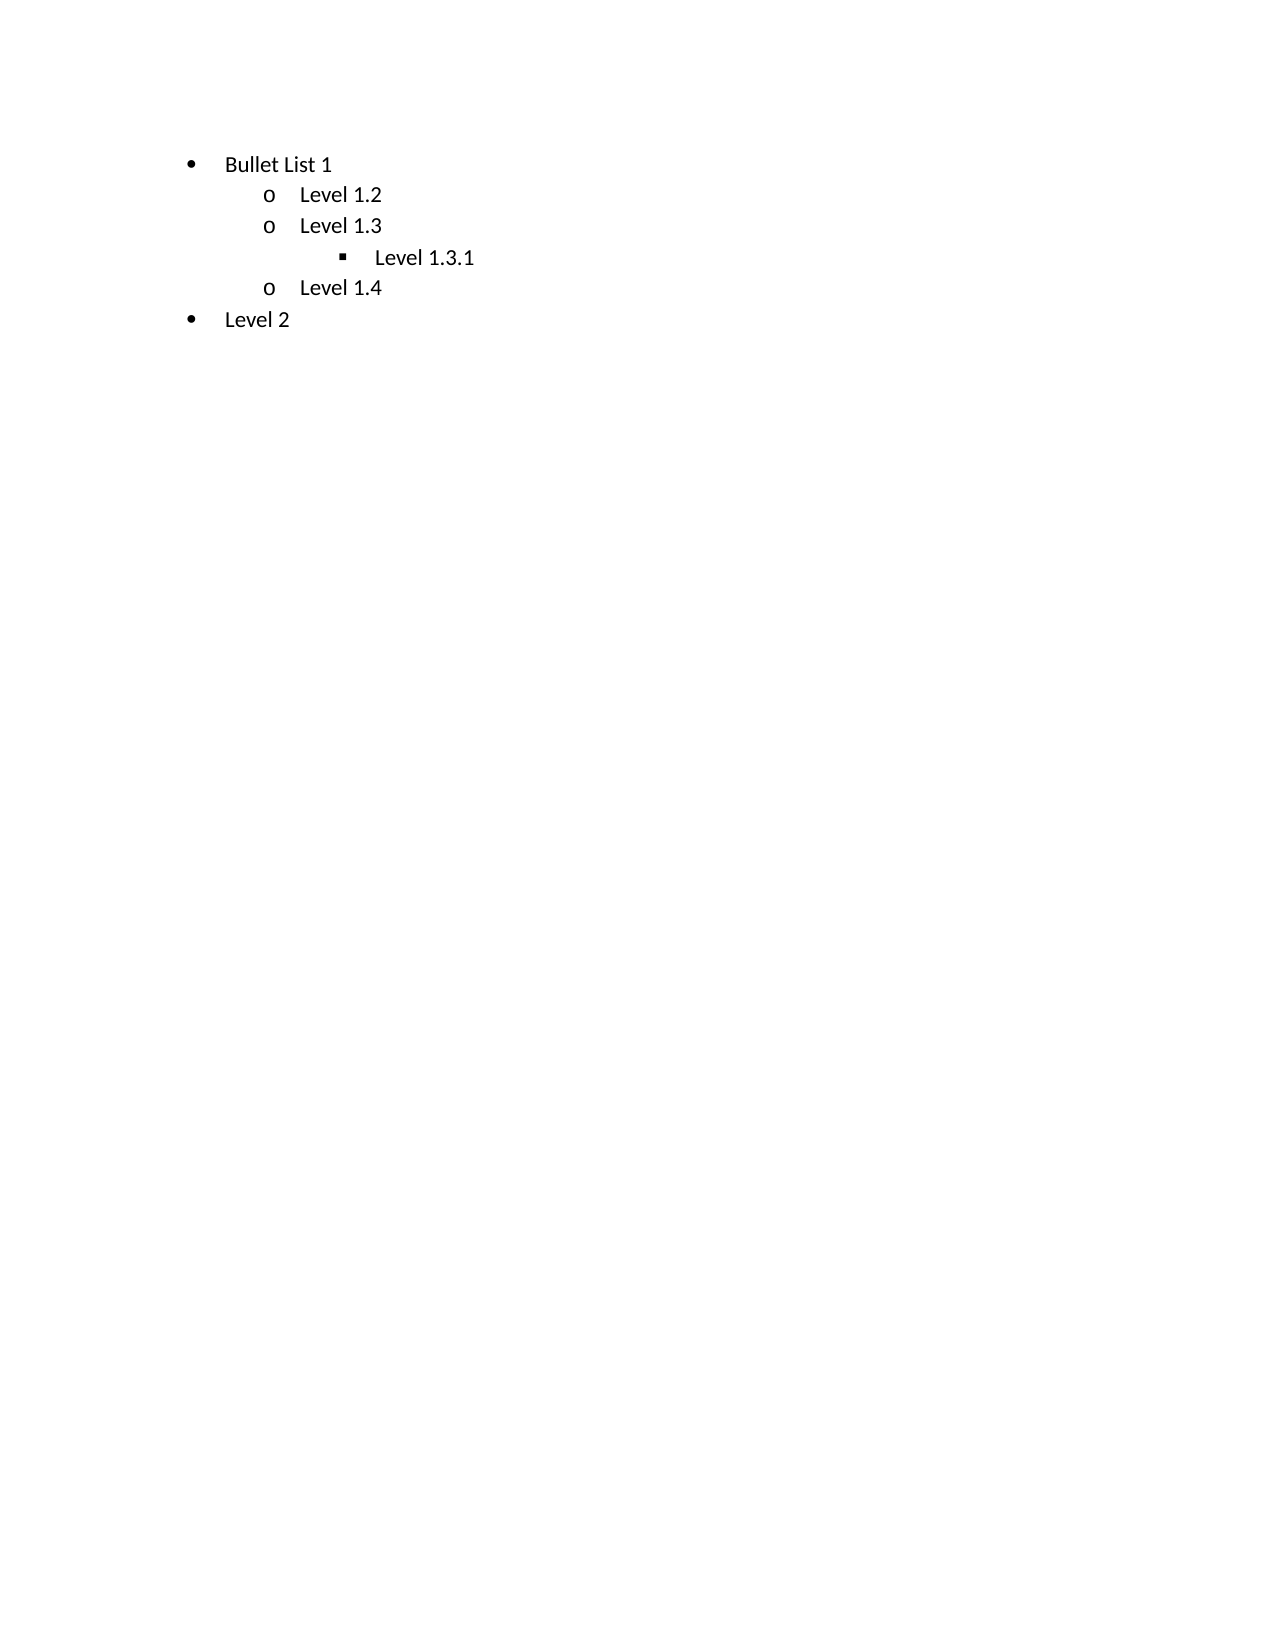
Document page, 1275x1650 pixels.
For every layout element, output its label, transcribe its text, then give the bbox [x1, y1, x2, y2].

list Level 1.4 [262, 273, 1125, 302]
list Level 2 [187, 305, 1125, 333]
list Level 1.3.1 [337, 243, 1125, 271]
list Level 1.3 [262, 212, 1125, 241]
list Bullet List 1 [187, 150, 1125, 178]
list Level 1.2 [262, 180, 1125, 209]
